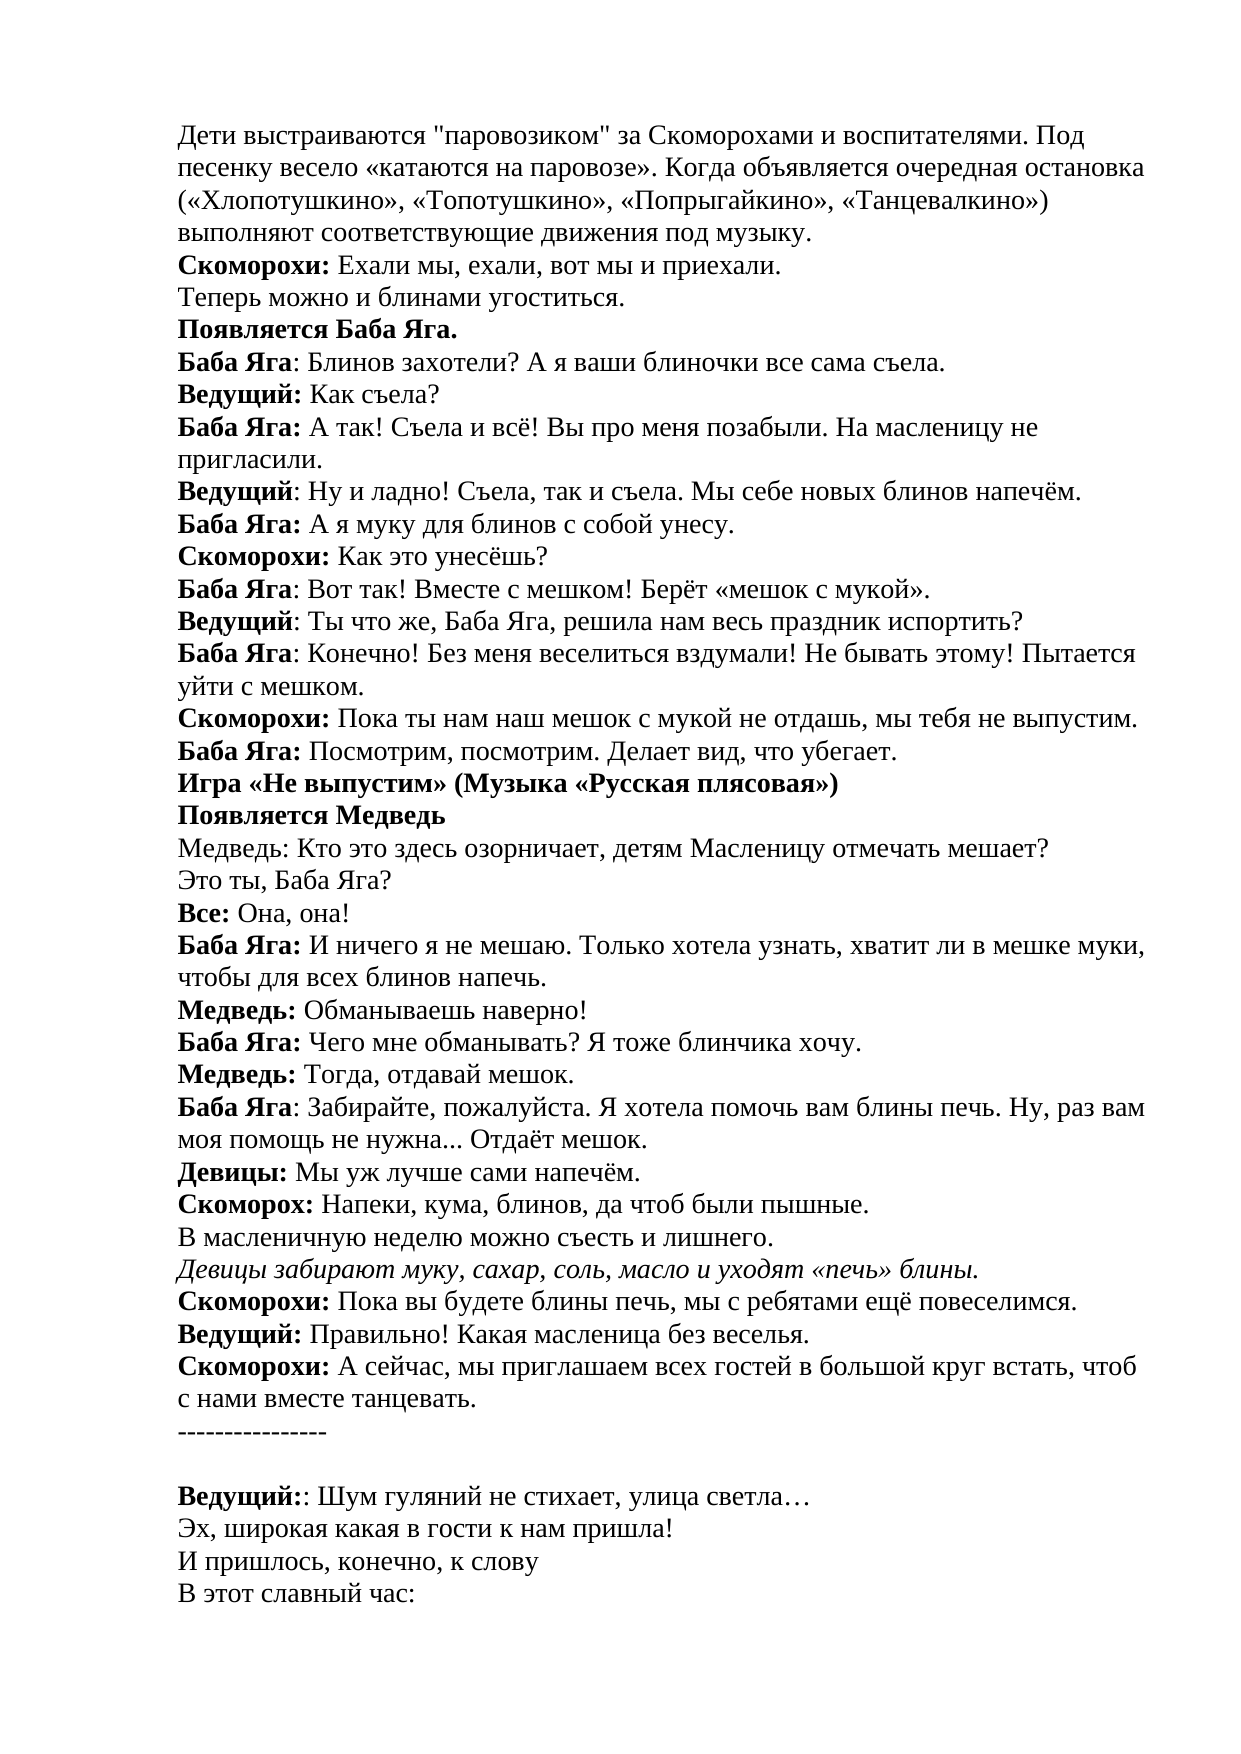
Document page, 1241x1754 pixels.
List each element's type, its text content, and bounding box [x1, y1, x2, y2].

text Скоморохи: А сейчас, мы приглашаем всех гостей в большой круг встать, чтоб с нами вместе танцевать. [177, 1349, 1152, 1414]
text Скоморохи: Как это унесёшь? [177, 539, 1152, 572]
text Скоморохи: Пока вы будете блины печь, мы с ребятами ещё повеселимся. [177, 1284, 1152, 1317]
text Ведущий: Правильно! Какая масленица без веселья. [177, 1317, 1152, 1349]
text Скоморох: Напеки, кума, блинов, да чтоб были пышные. [177, 1187, 1152, 1219]
text Медведь: Тогда, отдавай мешок. [177, 1058, 1152, 1090]
text Баба Яга: Посмотрим, посмотрим. Делает вид, что убегает. [177, 734, 1152, 766]
text Баба Яга: Вот так! Вместе с мешком! Берёт «мешок с мукой». [177, 572, 1152, 604]
text Девицы забирают муку, сахар, соль, масло и уходят «печь» блины. [177, 1252, 1152, 1284]
text Ведущий: Как съела? [177, 377, 1152, 410]
text Баба Яга: Чего мне обманывать? Я тоже блинчика хочу. [177, 1025, 1152, 1058]
text Дети выстраиваются "паровозиком" за Скоморохами и воспитателями. Под песенку весело «катаются на паровозе». Когда объявляется очередная остановка («Хлопотушкино», «Топотушкино», «Попрыгайкино», «Танцевалкино») выполняют соответствующие движения под музыку. [177, 118, 1152, 248]
text В масленичную неделю можно съесть и лишнего. [177, 1219, 1152, 1252]
text Это ты, Баба Яга? [177, 863, 1152, 896]
text ---------------- Ведущий:: Шум гуляний не стихает, улица светла… Эх, широкая какая в гости к нам пришла! [177, 1414, 1152, 1543]
text Медведь: Обманываешь наверно! [177, 993, 1152, 1025]
text Скоморохи: Ехали мы, ехали, вот мы и приехали. [177, 248, 1152, 280]
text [177, 1543, 1152, 1608]
text Баба Яга: Конечно! Без меня веселиться вздумали! Не бывать этому! Пытается уйти с мешком. [177, 636, 1152, 701]
text Баба Яга: И ничего я не мешаю. Только хотела узнать, хватит ли в мешке муки, чтобы для всех блинов напечь. [177, 928, 1152, 993]
text Скоморохи: Пока ты нам наш мешок с мукой не отдашь, мы тебя не выпустим. [177, 701, 1152, 734]
text Теперь можно и блинами угоститься. [177, 280, 1152, 312]
text Игра «Не выпустим» (Музыка «Русская плясовая») [177, 766, 1152, 798]
text Медведь: Кто это здесь озорничает, детям Масленицу отмечать мешает? [177, 831, 1152, 863]
text Все: Она, она! [177, 896, 1152, 928]
text Баба Яга: Забирайте, пожалуйста. Я хотела помочь вам блины печь. Ну, раз вам моя помощь не нужна... Отдаёт мешок. [177, 1090, 1152, 1155]
text Баба Яга: Блинов захотели? А я ваши блиночки все сама съела. [177, 345, 1152, 377]
text Ведущий: Ну и ладно! Съела, так и съела. Мы себе новых блинов напечём. [177, 474, 1152, 507]
text Девицы: Мы уж лучше сами напечём. [177, 1155, 1152, 1187]
text Появляется Баба Яга. [177, 312, 1152, 345]
text Ведущий: Ты что же, Баба Яга, решила нам весь праздник испортить? [177, 604, 1152, 636]
text Появляется Медведь [177, 798, 1152, 831]
text Баба Яга: А так! Съела и всё! Вы про меня позабыли. На масленицу не пригласили. [177, 410, 1152, 474]
text Баба Яга: А я муку для блинов с собой унесу. [177, 507, 1152, 539]
